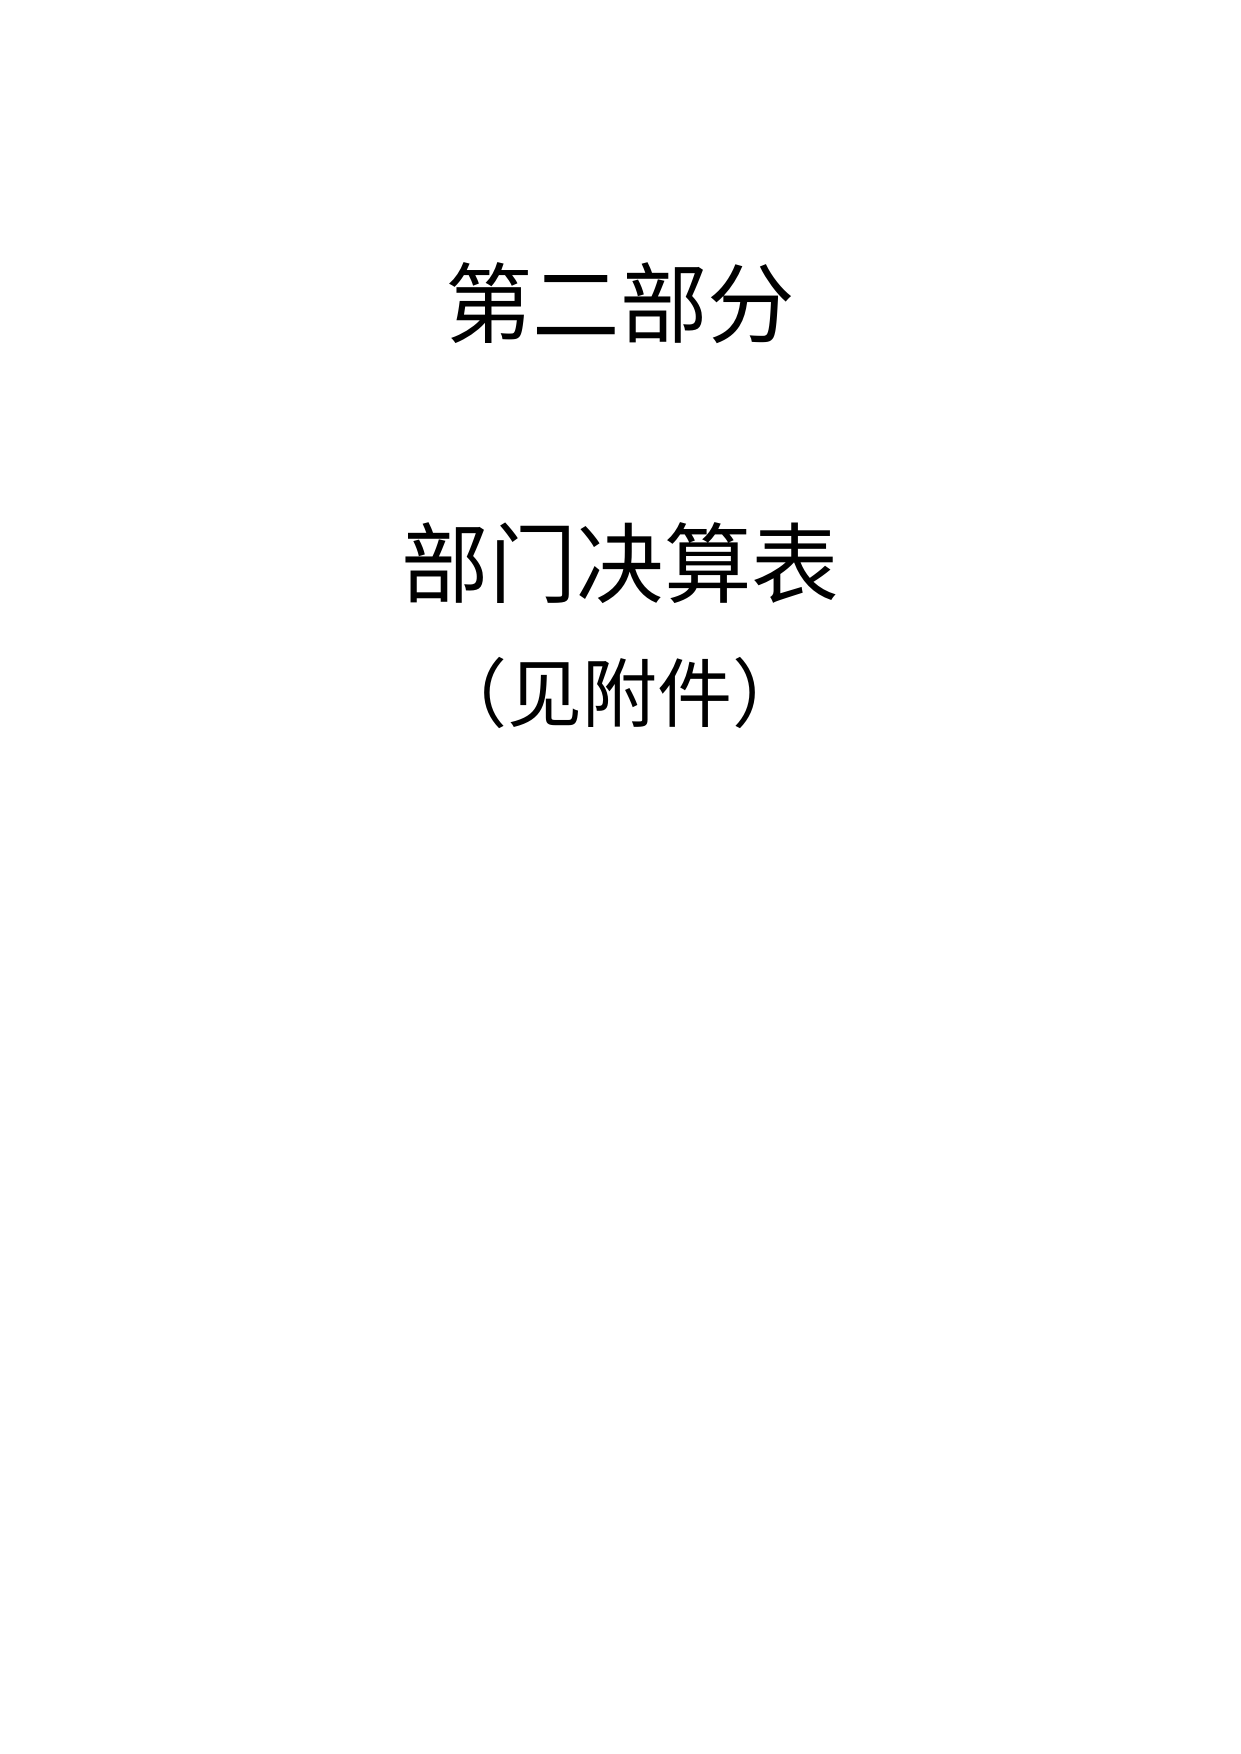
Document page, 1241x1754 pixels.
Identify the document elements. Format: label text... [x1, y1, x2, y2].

text 第二部分 [75, 234, 1165, 364]
text （见附件） [75, 624, 1165, 754]
text 部门决算表 [75, 494, 1165, 624]
